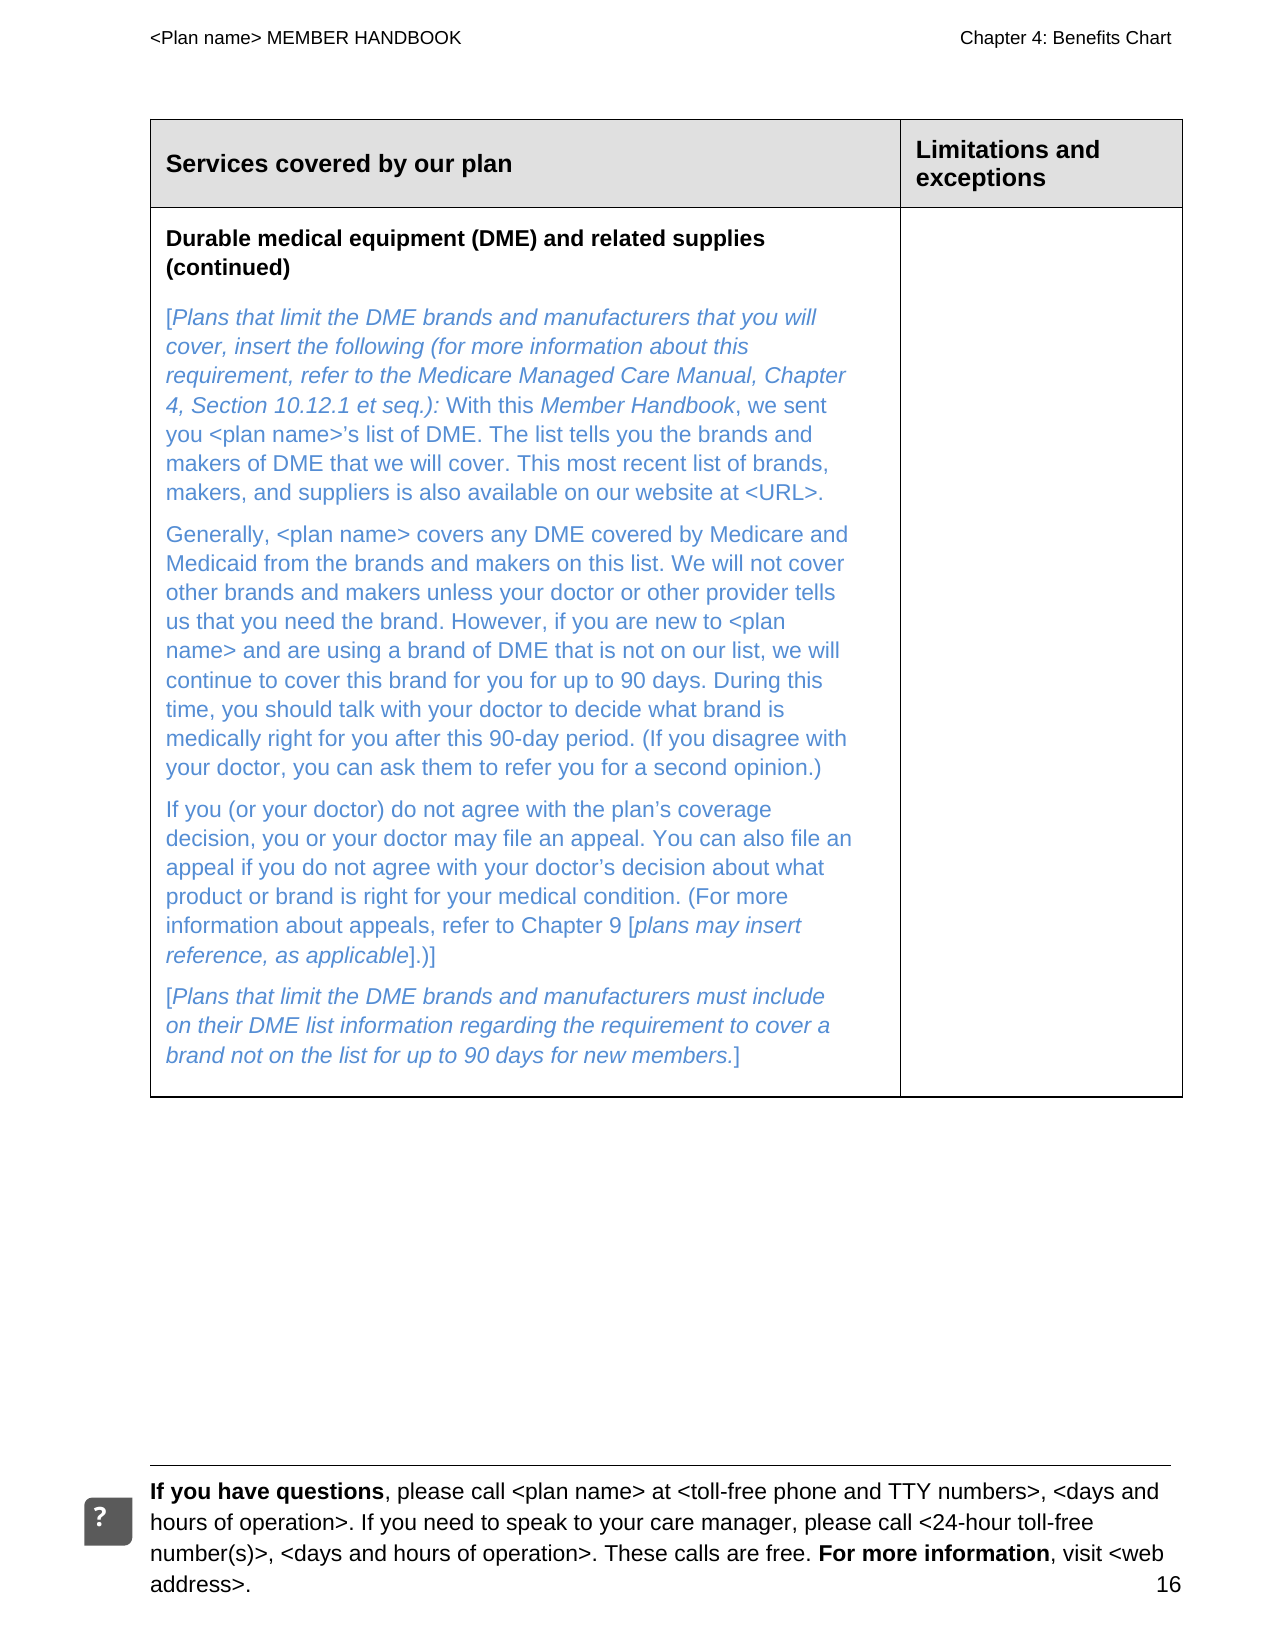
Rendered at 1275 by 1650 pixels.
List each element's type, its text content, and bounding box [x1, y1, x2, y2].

table_header Services covered by our plan [151, 120, 900, 207]
table_header Limitations and exceptions [901, 120, 1182, 207]
table_cell [901, 208, 1182, 1096]
table_cell Durable medical equipment (DME) and related supplies (continued) [Plans that limit the DME brands and manufacturers that you will cover, insert the following (for more information about this requirement, refer to the Medicare Managed Care Manual, Chapter 4, Section 10.12.1 et seq.): With this Member Handbook, we sent you <plan name>’s list of DME. The list tells you the brands and makers of DME that we will cover. This most recent list of brands, makers, and suppliers is also available on our website at <URL>. Generally, <plan name> covers any DME covered by Medicare and Medicaid from the brands and makers on this list. We will not cover other brands and makers unless your doctor or other provider tells us that you need the brand. However, if you are new to <plan name> and are using a brand of DME that is not on our list, we will continue to cover this brand for you for up to 90 days. During this time, you should talk with your doctor to decide what brand is medically right for you after this 90-day period. (If you disagree with your doctor, you can ask them to refer you for a second opinion.) If you (or your doctor) do not agree with the plan’s coverage decision, you or your doctor may file an appeal. You can also file an appeal if you do not agree with your doctor’s decision about what product or brand is right for your medical condition. (For more information about appeals, refer to Chapter 9 [plans may insert reference, as applicable].)] [Plans that limit the DME brands and manufacturers must include on their DME list information regarding the requirement to cover a brand not on the list for up to 90 days for new members.] [151, 208, 900, 1096]
